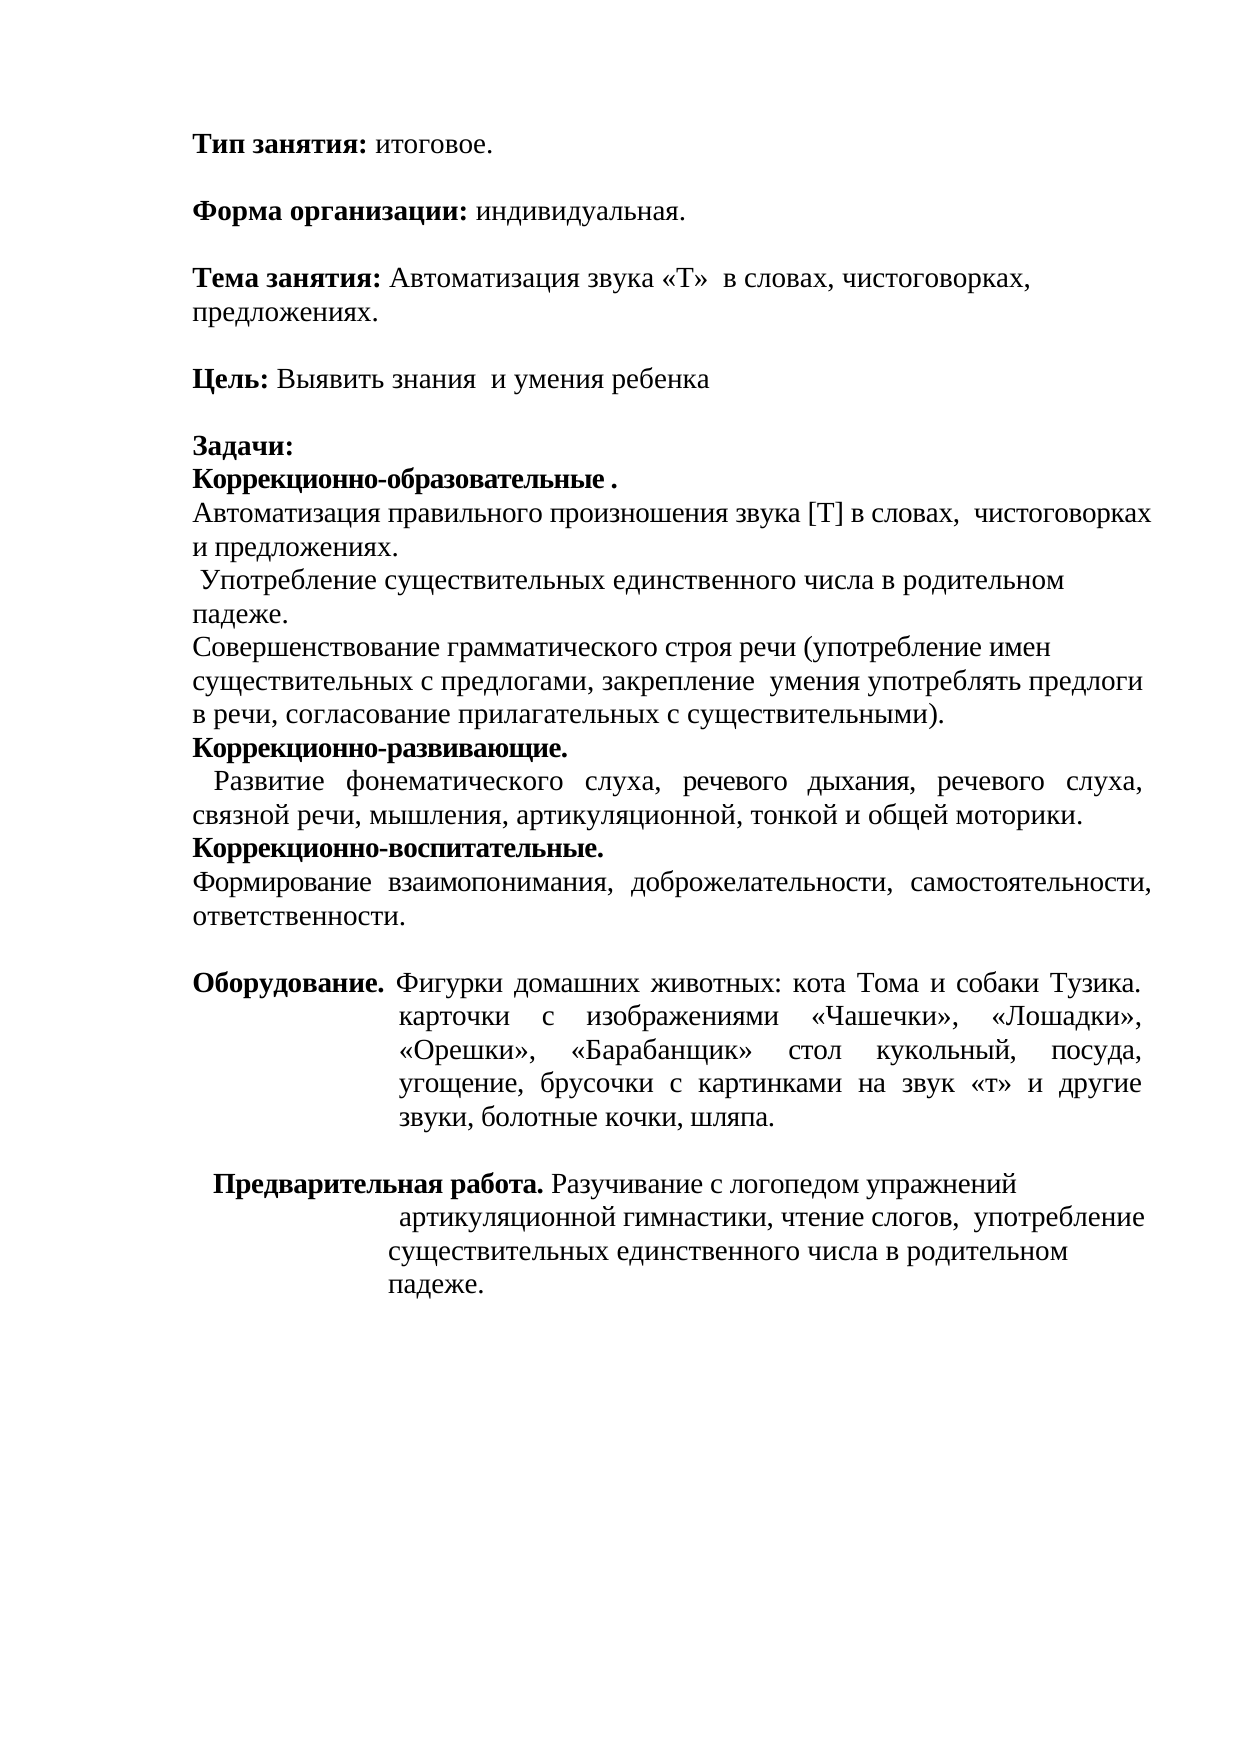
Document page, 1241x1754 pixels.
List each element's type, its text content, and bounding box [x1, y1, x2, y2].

text Развитие фонематического слуха, речевого дыхания, речевого слуха, связной речи, мышления, артикуляционной, тонкой и общей моторики. [192, 763, 1143, 831]
text Тип занятия: итоговое. [192, 126, 1152, 160]
text Тема занятия: Автоматизация звука «Т» в словах, чистоговорках, предложениях. [192, 260, 1152, 327]
text Формирование взаимопонимания, доброжелательности, самостоятельности, ответственности. [192, 864, 1152, 931]
text Коррекционно-воспитательные. [192, 831, 1152, 864]
text Употребление существительных единственного числа в родительном падеже. [192, 562, 1152, 629]
text существительных единственного числа в родительном [193, 1233, 1151, 1267]
text Совершенствование грамматического строя речи (употребление имен существительных с предлогами, закрепление умения употреблять предлоги в речи, согласование прилагательных с существительными). [192, 629, 1152, 730]
text Автоматизация правильного произношения звука [Т] в словах, чистоговорках и предложениях. [192, 495, 1152, 562]
text Коррекционно-образовательные . [192, 462, 1152, 495]
text Предварительная работа. Разучивание с логопедом упражнений [193, 1166, 1151, 1199]
text Цель: Выявить знания и умения ребенка [192, 361, 1152, 394]
text Оборудование. Фигурки домашних животных: кота Тома и собаки Тузика. карточки с изображениями «Чашечки», «Лошадки», «Орешки», «Барабанщик» стол кукольный, посуда, угощение, брусочки с картинками на звук «т» и другие звуки, болотные кочки, шляпа. [192, 965, 1142, 1132]
text Коррекционно-развивающие. [192, 730, 1143, 763]
text падеже. [193, 1267, 1151, 1300]
text артикуляционной гимнастики, чтение слогов, употребление [193, 1199, 1151, 1233]
text Форма организации: индивидуальная. [192, 193, 1152, 227]
text Задачи: [192, 428, 1152, 462]
